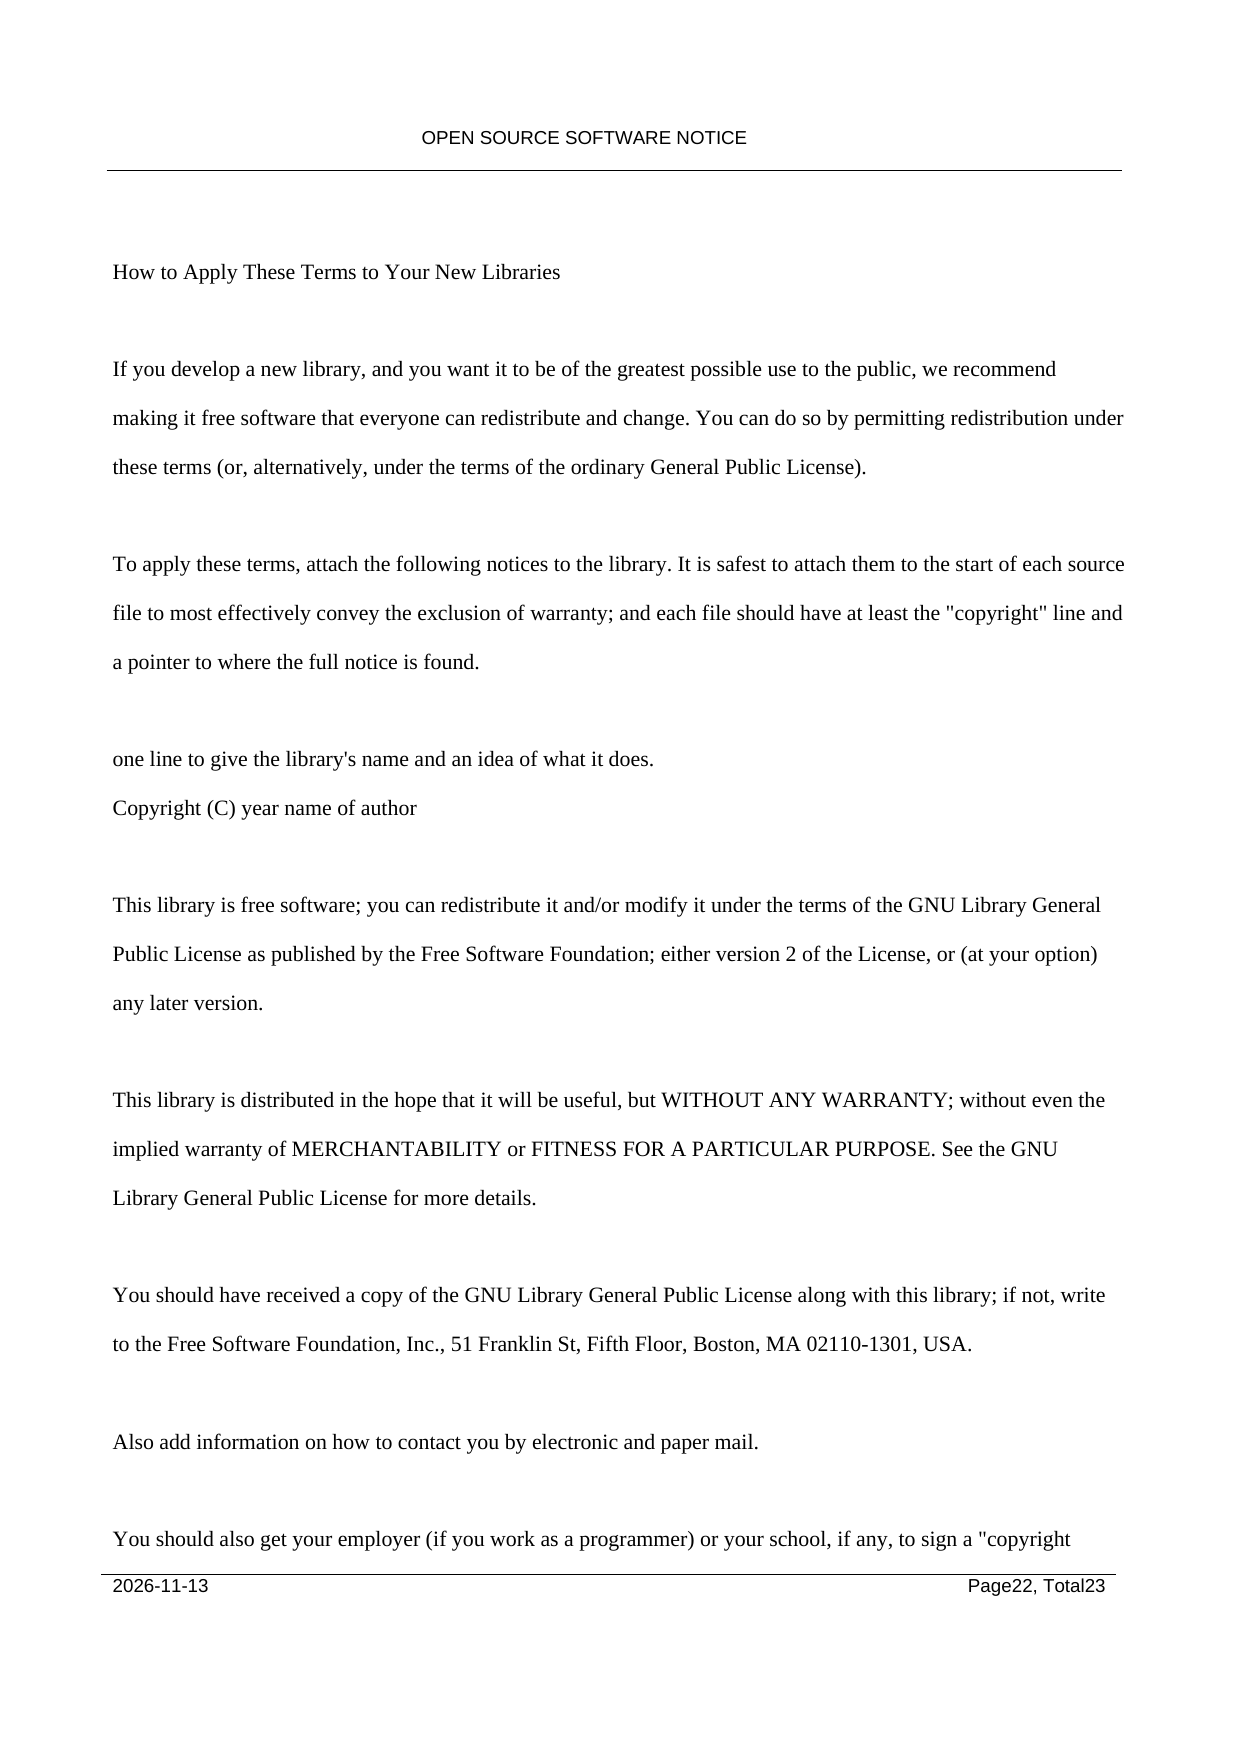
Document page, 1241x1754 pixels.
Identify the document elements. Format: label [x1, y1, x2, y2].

text [112, 206, 1128, 1555]
